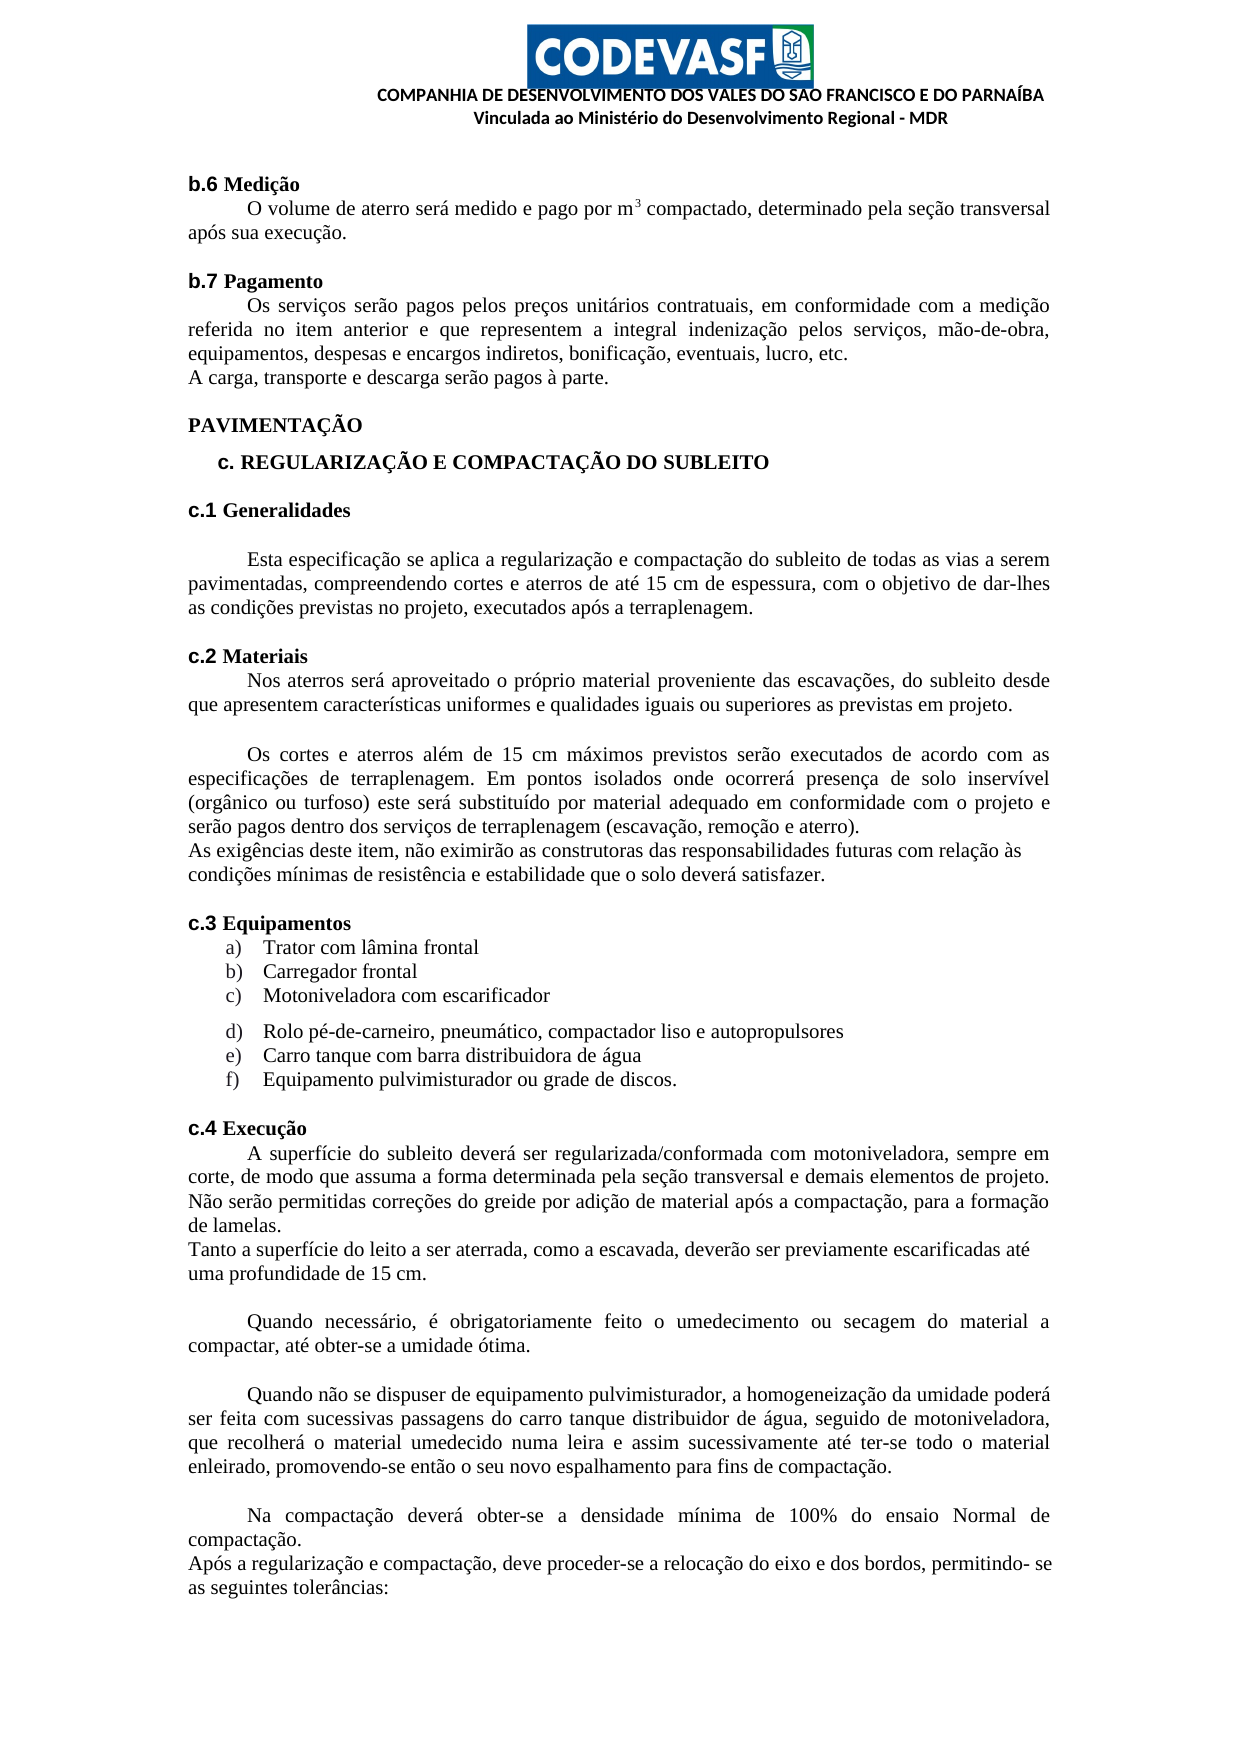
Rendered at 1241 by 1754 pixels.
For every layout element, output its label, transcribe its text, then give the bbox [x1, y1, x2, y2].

list Motoniveladora com escarificador [225, 983, 1063, 1007]
text Nos aterros será aproveitado o próprio material proveniente das escavações, do subleito desde que apresentem características uniformes e qualidades iguais ou superiores as previstas em projeto. [188, 668, 1052, 716]
subtitle Medição [188, 172, 1063, 196]
list REGULARIZAÇÃO E COMPACTAÇÃO DO SUBLEITO [217, 450, 1063, 474]
list Carro tanque com barra distribuidora de água [225, 1043, 1063, 1067]
subtitle PAVIMENTAÇÃO [188, 413, 1063, 437]
text Quando não se dispuser de equipamento pulvimisturador, a homogeneização da umidade poderá ser feita com sucessivas passagens do carro tanque distribuidor de água, seguido de motoniveladora, que recolherá o material umedecido numa leira e assim sucessivamente até ter-se todo o material enleirado, promovendo-se então o seu novo espalhamento para fins de compactação. [188, 1382, 1052, 1478]
list Rolo pé-de-carneiro, pneumático, compactador liso e autopropulsores [225, 1019, 1063, 1043]
text As exigências deste item, não eximirão as construtoras das responsabilidades futuras com relação às condições mínimas de resistência e estabilidade que o solo deverá satisfazer. [188, 838, 1063, 886]
text Tanto a superfície do leito a ser aterrada, como a escavada, deverão ser previamente escarificadas até uma profundidade de 15 cm. [188, 1237, 1046, 1285]
text Após a regularização e compactação, deve proceder-se a relocação do eixo e dos bordos, permitindo- se as seguintes tolerâncias: [188, 1551, 1053, 1599]
text Esta especificação se aplica a regularização e compactação do subleito de todas as vias a serem pavimentadas, compreendendo cortes e aterros de até 15 cm de espessura, com o objetivo de dar-lhes as condições previstas no projeto, executados após a terraplenagem. [188, 547, 1051, 619]
subtitle Pagamento [188, 269, 1063, 293]
text A superfície do subleito deverá ser regularizada/conformada com motoniveladora, sempre em corte, de modo que assuma a forma determinada pela seção transversal e demais elementos de projeto. Não serão permitidas correções do greide por adição de material após a compactação, para a formação de lamelas. [188, 1140, 1051, 1237]
text A carga, transporte e descarga serão pagos à parte. [188, 365, 1063, 389]
subtitle Materiais [188, 644, 1063, 668]
list Carregador frontal [225, 959, 1063, 983]
picture [527, 24, 814, 89]
text Os serviços serão pagos pelos preços unitários contratuais, em conformidade com a medição referida no item anterior e que representem a integral indenização pelos serviços, mão-de-obra, equipamentos, despesas e encargos indiretos, bonificação, eventuais, lucro, etc. [188, 293, 1051, 365]
list Equipamento pulvimisturador ou grade de discos. [225, 1067, 1063, 1091]
text Os cortes e aterros além de 15 cm máximos previstos serão executados de acordo com as especificações de terraplenagem. Em pontos isolados onde ocorrerá presença de solo inservível (orgânico ou turfoso) este será substituído por material adequado em conformidade com o projeto e serão pagos dentro dos serviços de terraplenagem (escavação, remoção e aterro). [188, 742, 1051, 838]
text Na compactação deverá obter-se a densidade mínima de 100% do ensaio Normal de compactação. [188, 1503, 1051, 1551]
text O volume de aterro será medido e pago por m3 compactado, determinado pela seção transversal após sua execução. [188, 196, 1051, 244]
list Generalidades [188, 498, 1063, 522]
list Trator com lâmina frontal [225, 935, 1063, 959]
subtitle Execução [188, 1116, 1063, 1140]
text Quando necessário, é obrigatoriamente feito o umedecimento ou secagem do material a compactar, até obter-se a umidade ótima. [188, 1309, 1051, 1357]
subtitle Equipamentos [188, 911, 1063, 935]
